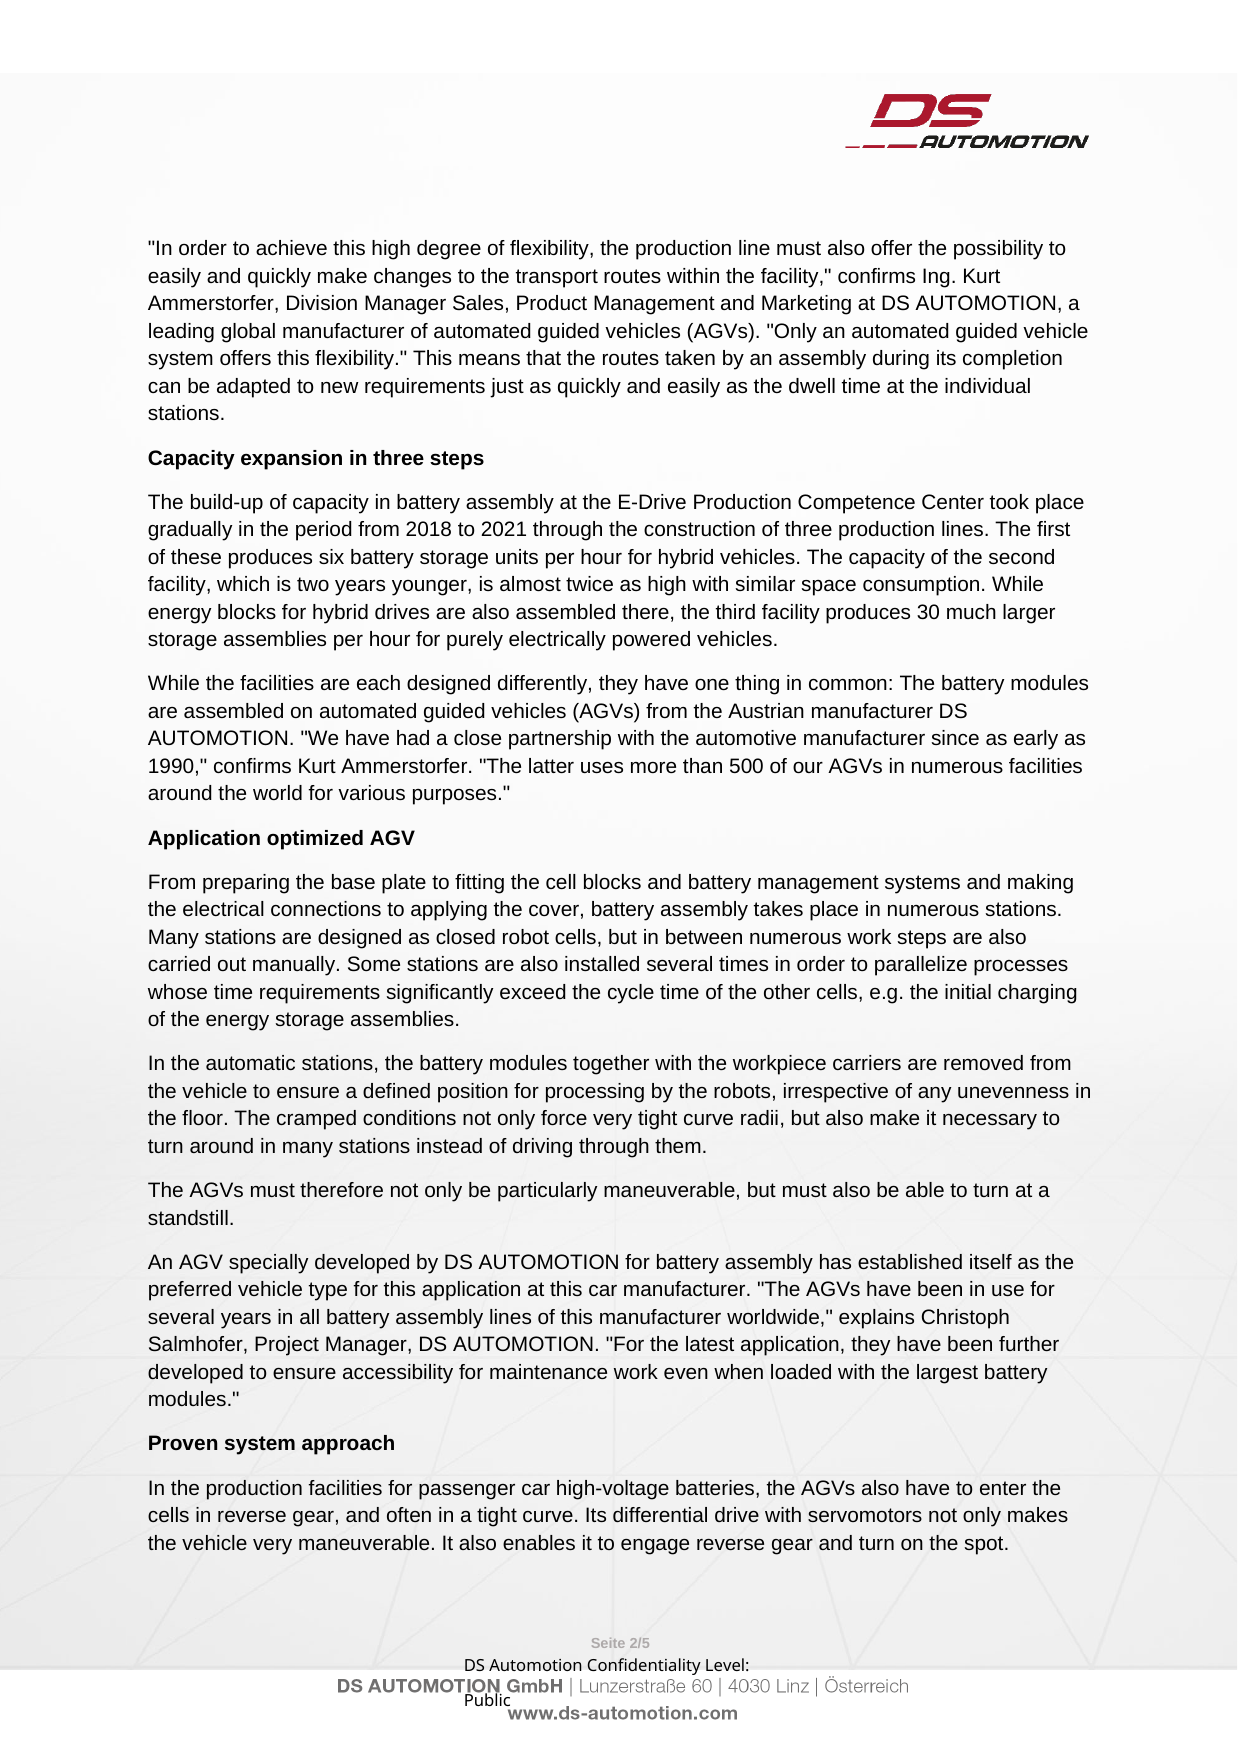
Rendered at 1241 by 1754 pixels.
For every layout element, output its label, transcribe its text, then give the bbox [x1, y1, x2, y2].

text In the automatic stations, the battery modules together with the workpiece carriers are removed from the vehicle to ensure a defined position for processing by the robots, irrespective of any unevenness in the floor. The cramped conditions not only force very tight curve radii, but also make it necessary to turn around in many stations instead of driving through them. [148, 1051, 1092, 1158]
picture [0, 73, 1241, 1754]
text "In order to achieve this high degree of flexibility, the production line must also offer the possibility to easily and quickly make changes to the transport routes within the facility," confirms Ing. Kurt Ammerstorfer, Division Manager Sales, Product Management and Marketing at DS AUTOMOTION, a leading global manufacturer of automated guided vehicles (AGVs). "Only an automated guided vehicle system offers this flexibility." This means that the routes taken by an assembly during its completion can be adapted to new requirements just as quickly and easily as the dwell time at the individual stations. [148, 236, 1092, 425]
text The build-up of capacity in battery assembly at the E-Drive Production Competence Center took place gradually in the period from 2018 to 2021 through the construction of three production lines. The first of these produces six battery storage units per hour for hybrid vehicles. The capacity of the second facility, which is two years younger, is almost twice as high with similar space consumption. While energy blocks for hybrid drives are also assembled there, the third facility produces 30 much larger storage assemblies per hour for purely electrically powered vehicles. [148, 489, 1092, 651]
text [148, 1475, 1092, 1554]
text Application optimized AGV [148, 825, 1092, 849]
text The AGVs must therefore not only be particularly maneuverable, but must also be able to turn at a standstill. [148, 1178, 1092, 1229]
text While the facilities are each designed differently, they have one thing in common: The battery modules are assembled on automated guided vehicles (AGVs) from the Austrian manufacturer DS AUTOMOTION. "We have had a close partnership with the automotive manufacturer since as early as 1990," confirms Kurt Ammerstorfer. "The latter uses more than 500 of our AGVs in numerous facilities around the world for various purposes." [148, 671, 1092, 805]
text Proven system approach [148, 1431, 1092, 1455]
text From preparing the base plate to fitting the cell blocks and battery management systems and making the electrical connections to applying the cover, battery assembly takes place in numerous stations. Many stations are designed as closed robot cells, but in between numerous work steps are also carried out manually. Some stations are also installed several times in order to parallelize processes whose time requirements significantly exceed the cycle time of the other cells, e.g. the initial charging of the energy storage assemblies. [148, 869, 1092, 1031]
text Capacity expansion in three steps [148, 445, 1092, 469]
text An AGV specially developed by DS AUTOMOTION for battery assembly has established itself as the preferred vehicle type for this application at this car manufacturer. "The AGVs have been in use for several years in all battery assembly lines of this manufacturer worldwide," explains Christoph Salmhofer, Project Manager, DS AUTOMOTION. "For the latest application, they have been further developed to ensure accessibility for maintenance work even when loaded with the largest battery modules." [148, 1249, 1092, 1411]
